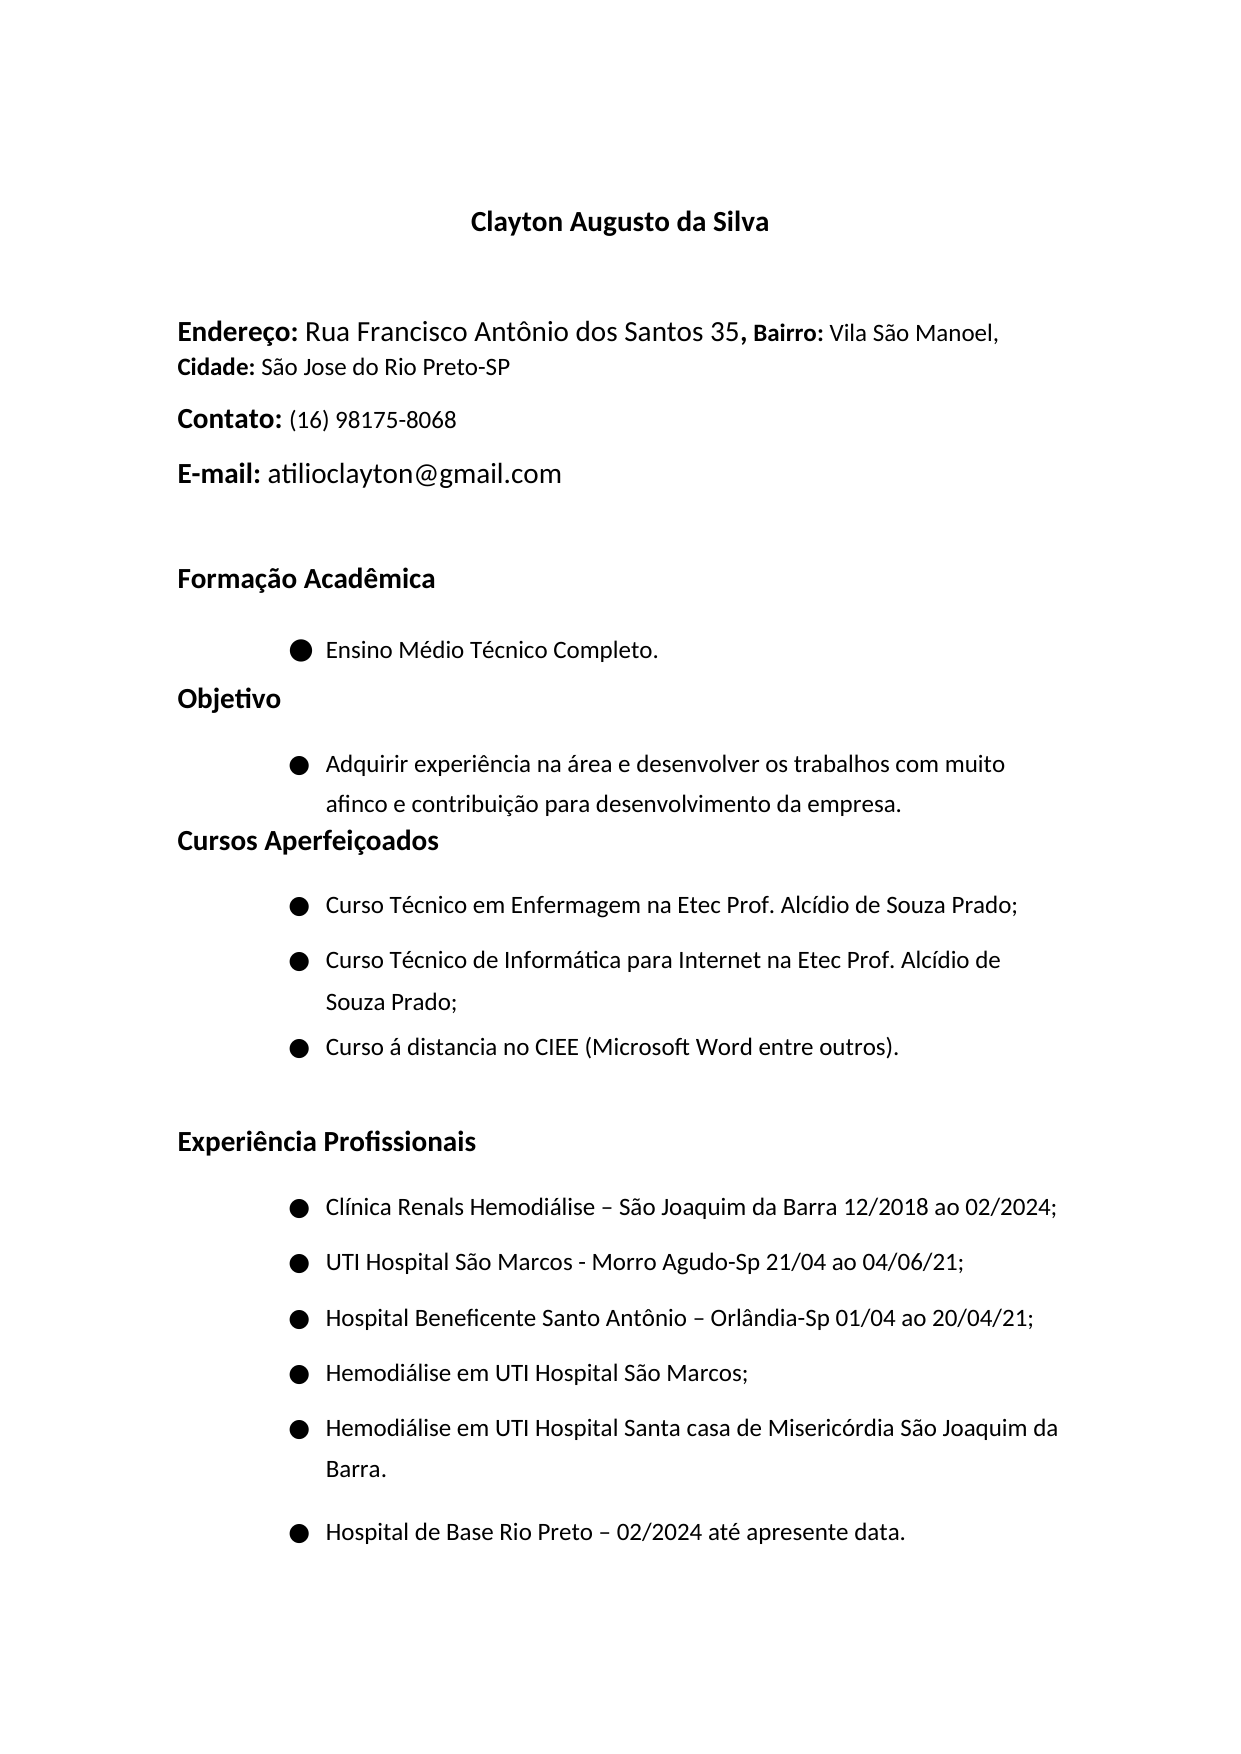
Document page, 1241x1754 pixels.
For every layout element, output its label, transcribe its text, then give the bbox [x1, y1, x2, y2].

text Contato: (16) 98175-8068 [177, 401, 1063, 436]
list Hospital de Base Rio Preto – 02/2024 até apresente data. [288, 1503, 1063, 1554]
list Adquirir experiência na área e desenvolver os trabalhos com muito afinco e contribuição para desenvolvimento da empresa. [288, 735, 1063, 819]
list Clínica Renals Hemodiálise – São Joaquim da Barra 12/2018 ao 02/2024; [288, 1178, 1063, 1230]
list Hemodiálise em UTI Hospital São Marcos; [288, 1344, 1063, 1396]
list Curso á distancia no CIEE (Microsoft Word entre outros). [288, 1018, 1063, 1070]
text Cursos Aperfeiçoados [177, 822, 1063, 857]
text Objetivo [177, 680, 1063, 716]
list Ensino Médio Técnico Completo. [288, 615, 1063, 675]
list UTI Hospital São Marcos - Morro Agudo-Sp 21/04 ao 04/06/21; [288, 1234, 1063, 1285]
list Curso Técnico de Informática para Internet na Etec Prof. Alcídio de Souza Prado; [288, 932, 1063, 1016]
text Endereço: Rua Francisco Antônio dos Santos 35, Bairro: Vila São Manoel, Cidade: São Jose do Rio Preto-SP [177, 313, 1063, 381]
text Clayton Augusto da Silva [177, 203, 1063, 238]
list Hemodiálise em UTI Hospital Santa casa de Misericórdia São Joaquim da Barra. [288, 1400, 1063, 1484]
text Experiência Profissionais [177, 1123, 1063, 1159]
text Formação Acadêmica [177, 560, 1063, 596]
list Curso Técnico em Enfermagem na Etec Prof. Alcídio de Souza Prado; [288, 877, 1063, 928]
text E-mail: atilioclayton@gmail.com [177, 456, 1063, 491]
list Hospital Beneficente Santo Antônio – Orlândia-Sp 01/04 ao 20/04/21; [288, 1289, 1063, 1340]
